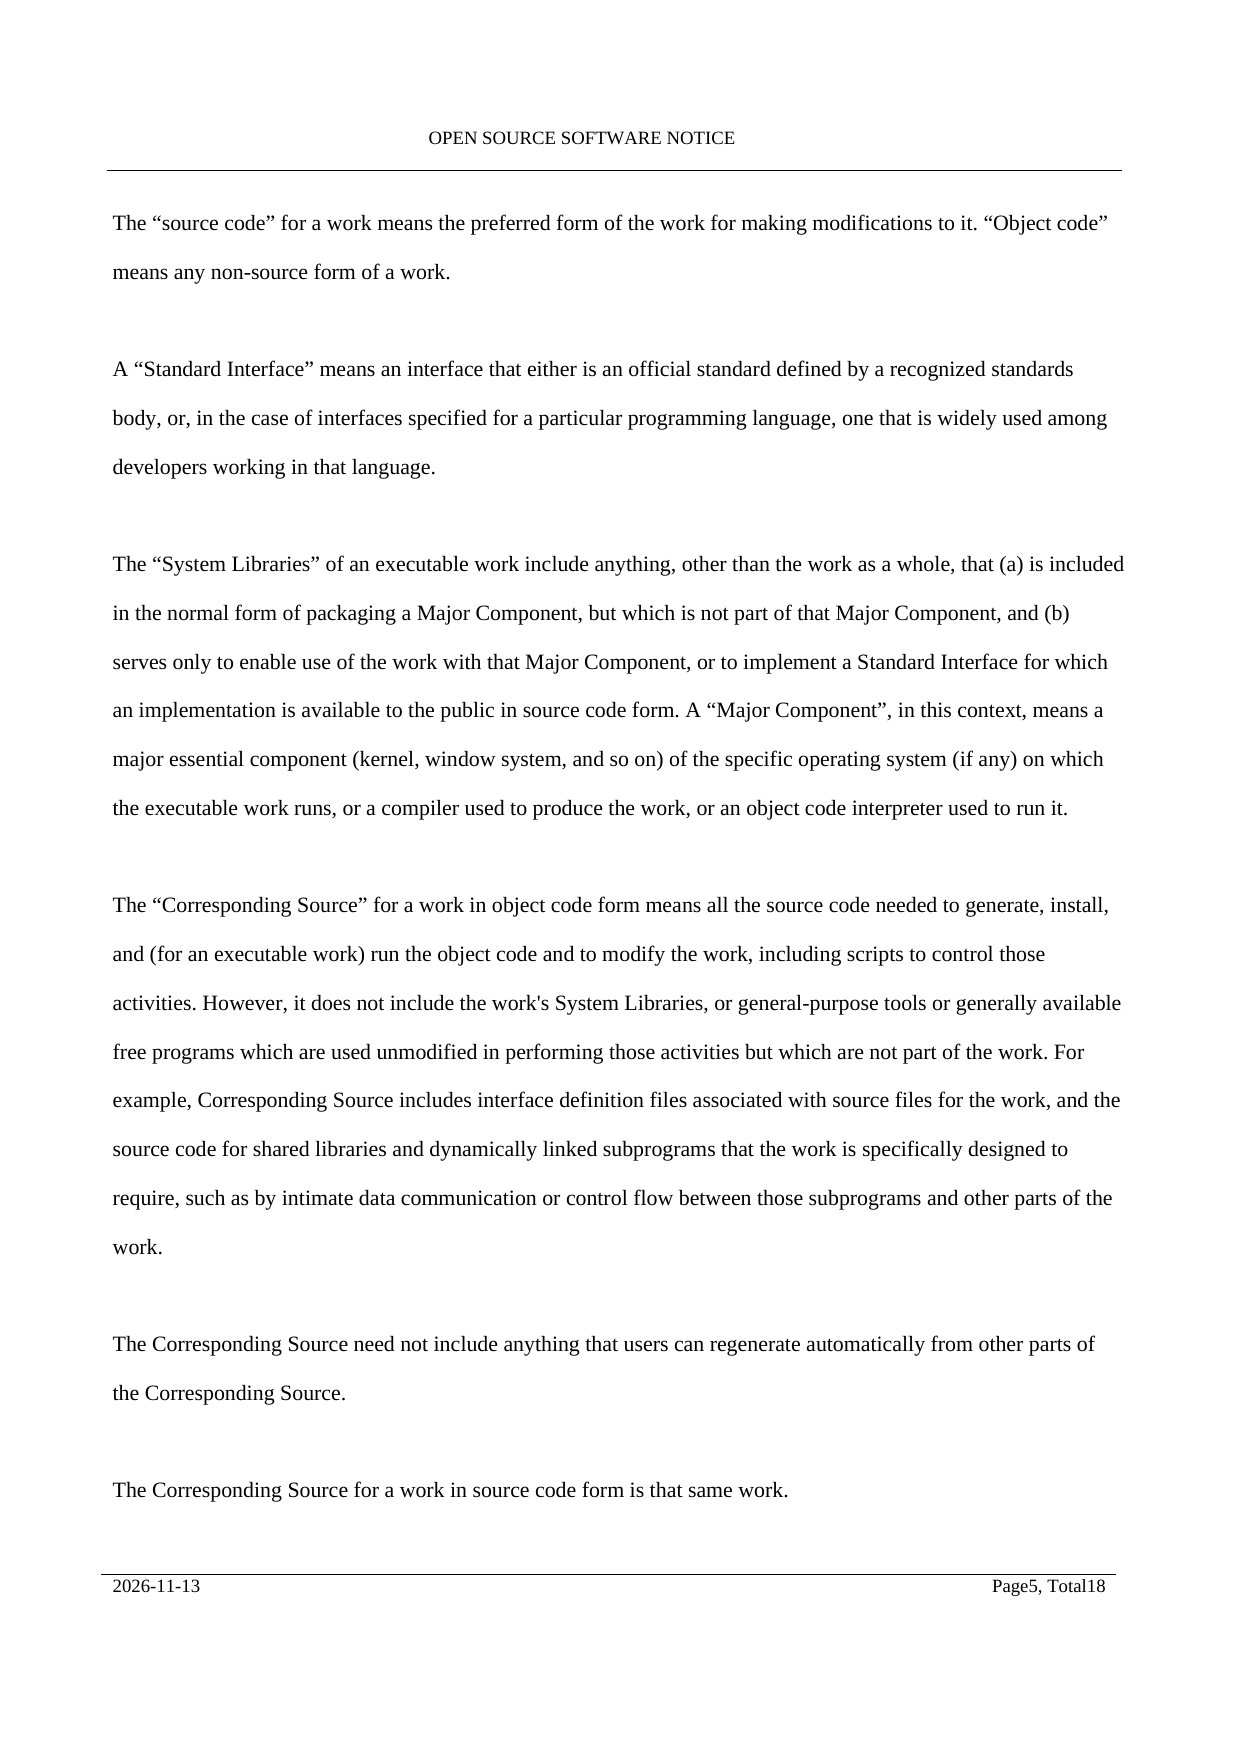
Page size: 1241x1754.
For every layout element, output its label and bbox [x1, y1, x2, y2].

text [112, 206, 1128, 1506]
